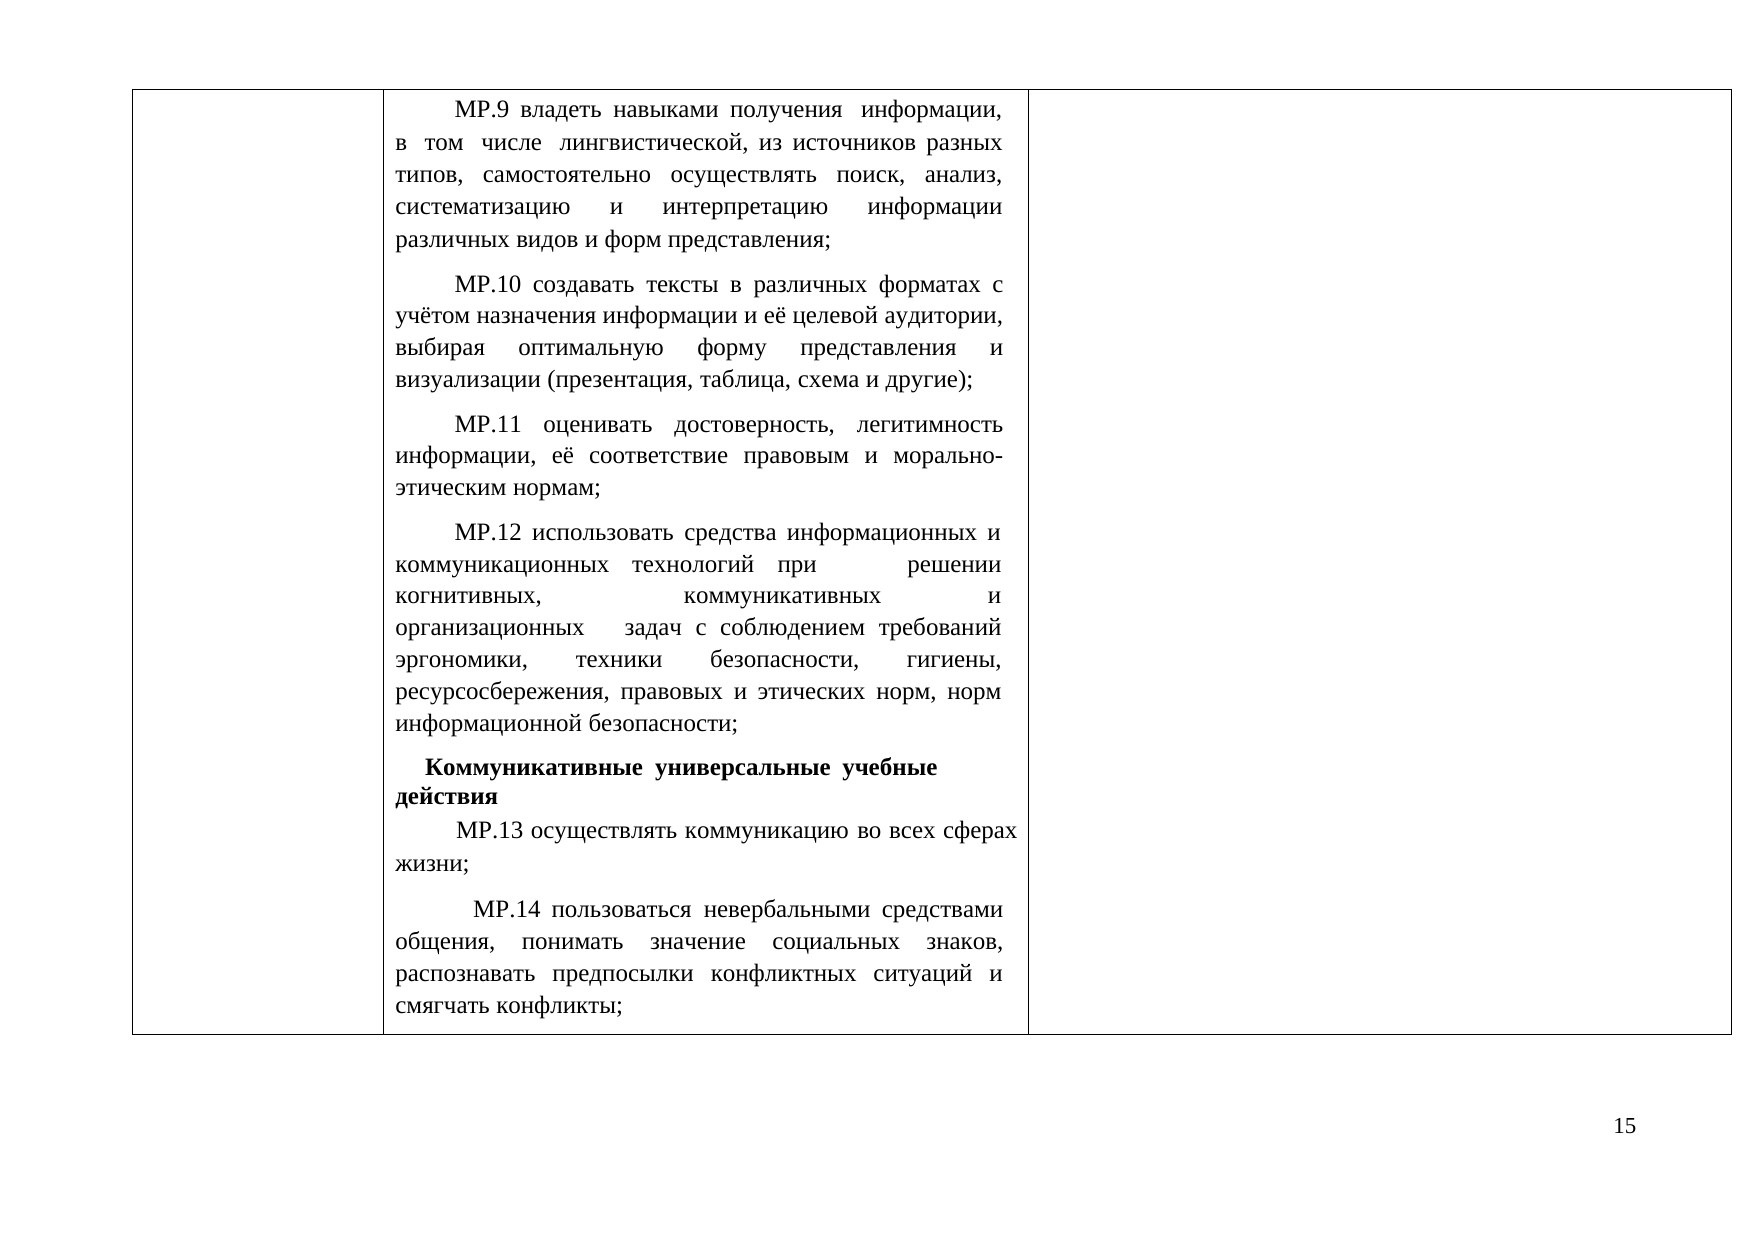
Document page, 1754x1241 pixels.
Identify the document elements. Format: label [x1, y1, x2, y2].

table_cell [384, 90, 1028, 1034]
table_cell [133, 90, 383, 1034]
table_cell [1029, 90, 1731, 1034]
